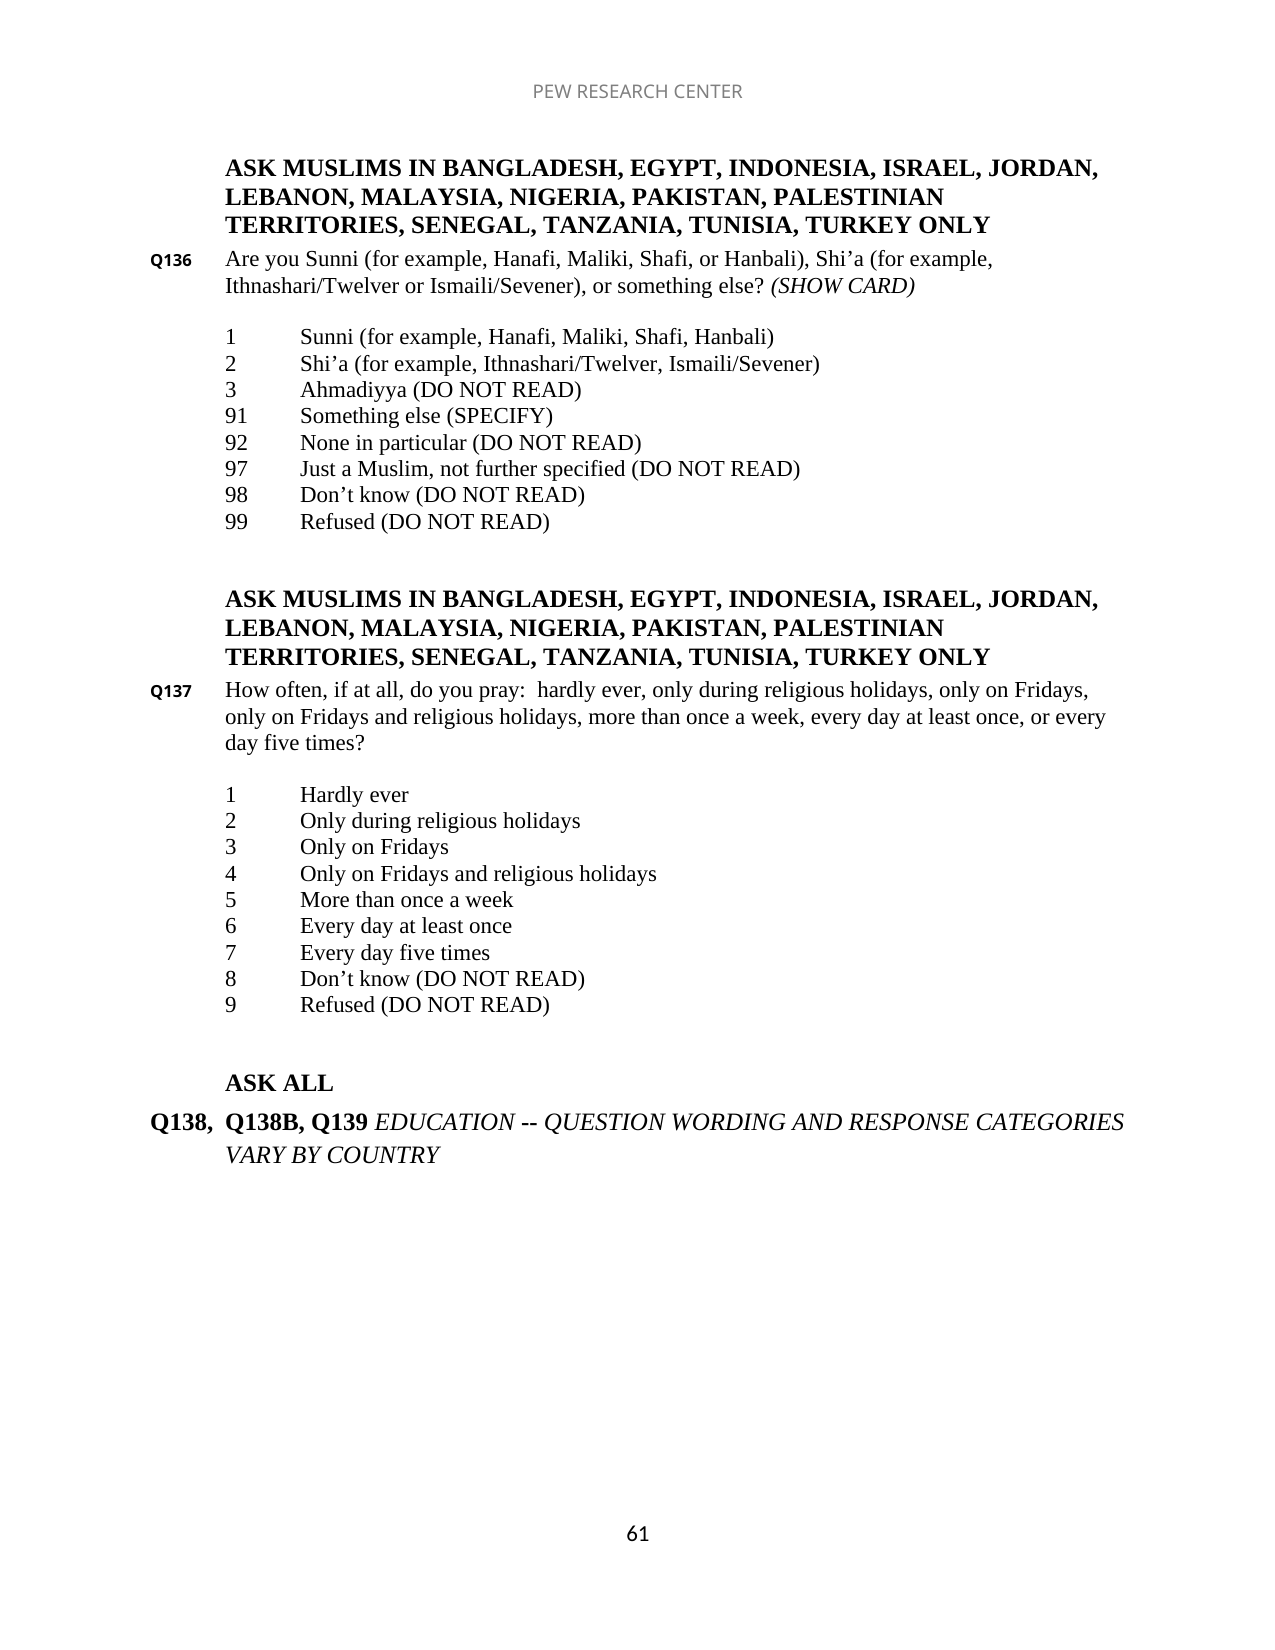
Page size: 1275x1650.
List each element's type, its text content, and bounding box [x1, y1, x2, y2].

text Q137 How often, if at all, do you pray: hardly ever, only during religious holidays, only on Fridays, only on Fridays and religious holidays, more than once a week, every day at least once, or every day five times? [150, 677, 1125, 756]
text 7 Every day five times [225, 939, 1125, 965]
text Q138, Q138B, Q139 EDUCATION -- QUESTION WORDING AND RESPONSE CATEGORIES VARY BY COUNTRY [150, 1107, 1125, 1169]
text Q136 Are you Sunni (for example, Hanafi, Maliki, Shafi, or Hanbali), Shi’a (for example, Ithnashari/Twelver or Ismaili/Sevener), or something else? (SHOW CARD) [150, 246, 1125, 298]
text 4 Only on Fridays and religious holidays [225, 860, 1125, 886]
text 1 Sunni (for example, Hanafi, Maliki, Shafi, Hanbali) [225, 323, 1125, 349]
text ASK MUSLIMS in BANGLADESH, EGYPT, INDONESIA, ISRAEL, JORDAN, LEBANON, MALAYSIA, NIGERIA, PAKISTAN, PALESTINIAN TERRITORIES, SENEGAL, TANZANIA, TUNISIA, TURKEY ONLY [225, 153, 1125, 239]
text 2 Only during religious holidays [225, 807, 1125, 833]
text 1 Hardly ever [225, 781, 1125, 807]
text 9 Refused (DO NOT READ) [225, 991, 1125, 1018]
text 6 Every day at least once [225, 912, 1125, 939]
text 8 Don’t know (DO NOT READ) [225, 965, 1125, 991]
text ASK MUSLIMS in BANGLADESH, EGYPT, INDONESIA, ISRAEL, JORDAN, LEBANON, MALAYSIA, NIGERIA, PAKISTAN, PALESTINIAN TERRITORIES, SENEGAL, TANZANIA, TUNISIA, TURKEY ONLY [225, 584, 1125, 670]
text 2 Shi’a (for example, Ithnashari/Twelver, Ismaili/Sevener) [225, 349, 1125, 376]
text 92 None in particular (DO NOT READ) [225, 429, 1125, 455]
text 91 Something else (SPECIFY) [225, 402, 1125, 429]
text 3 Ahmadiyya (DO NOT READ) [225, 376, 1125, 402]
text 3 Only on Fridays [225, 833, 1125, 860]
text ASK ALL [150, 1068, 1125, 1097]
text 99 Refused (DO NOT READ) [225, 508, 1125, 534]
text 98 Don’t know (DO NOT READ) [225, 481, 1125, 508]
text 5 More than once a week [225, 886, 1125, 912]
text 97 Just a Muslim, not further specified (DO NOT READ) [225, 455, 1125, 481]
